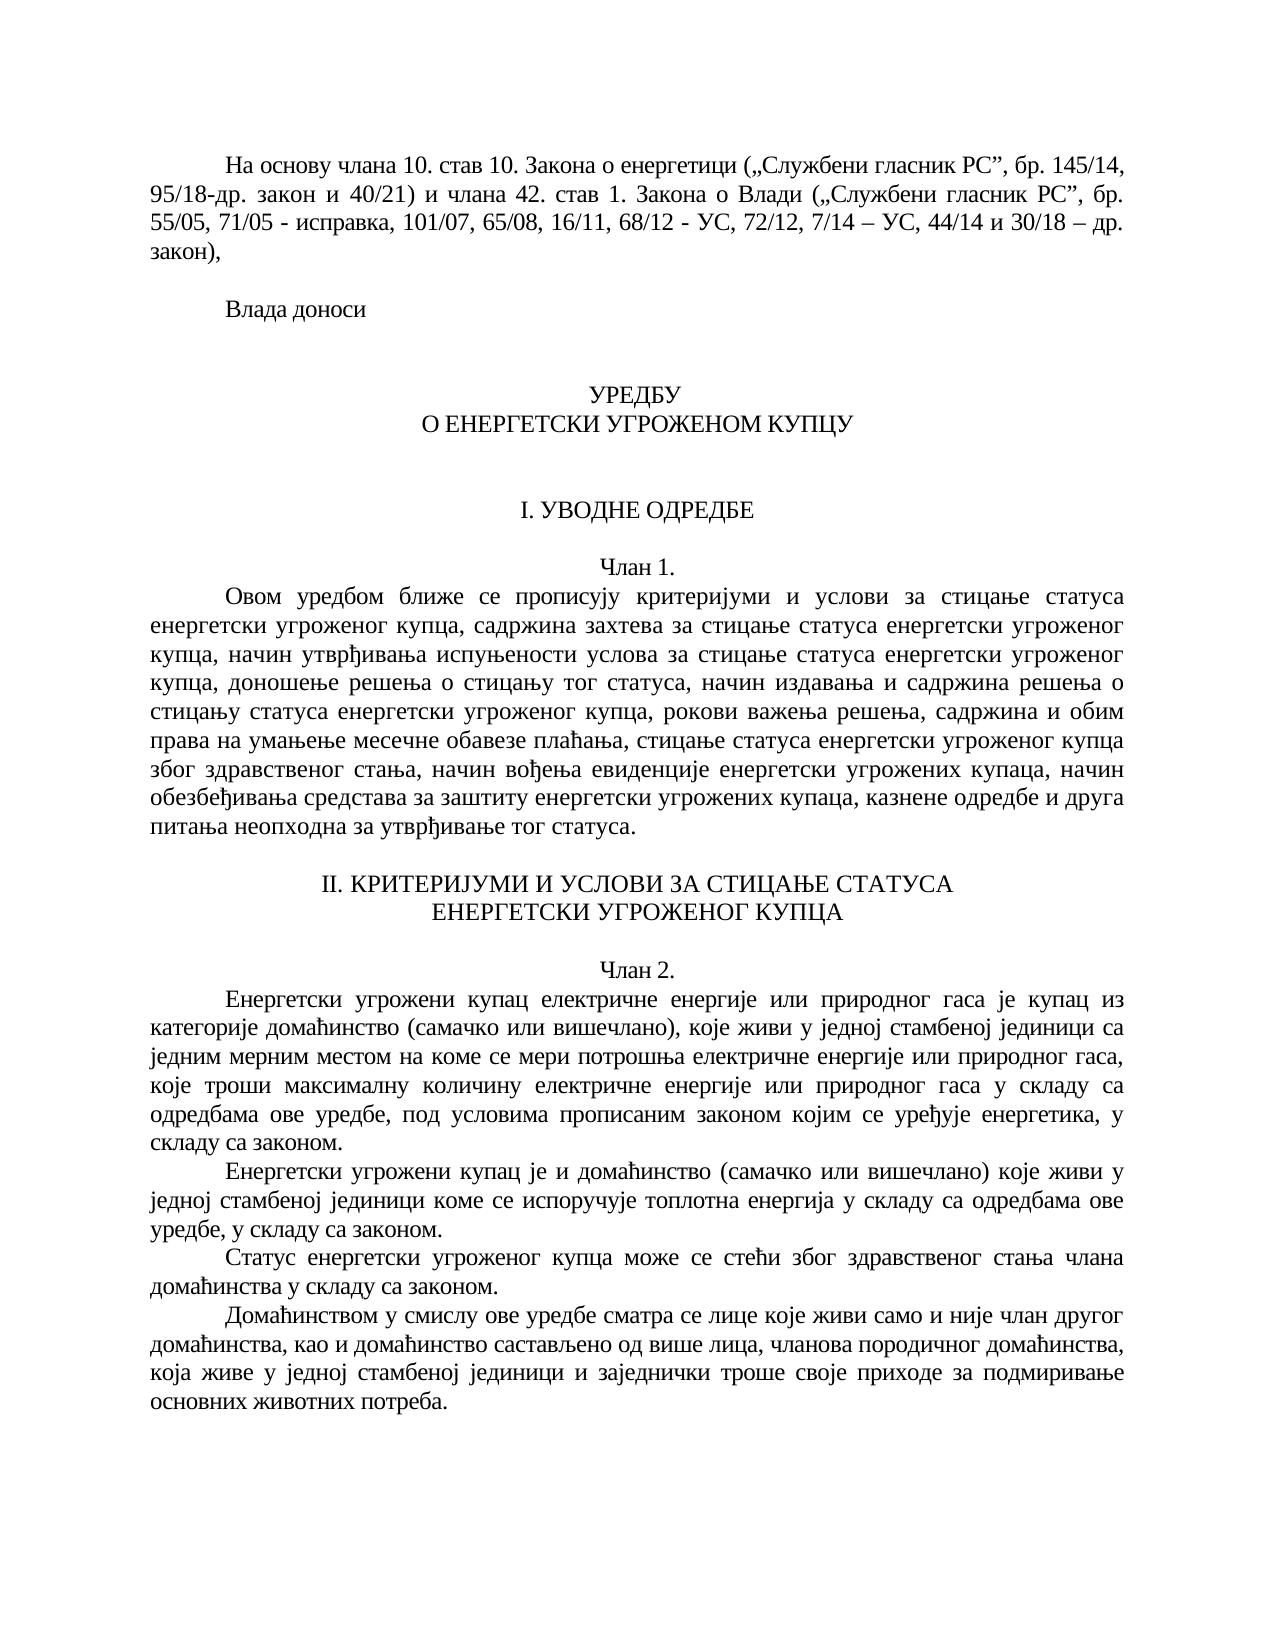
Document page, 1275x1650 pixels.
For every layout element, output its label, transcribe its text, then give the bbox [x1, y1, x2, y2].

subtitle Статус енергетски угроженог купца може се стећи због здравственог стања члана домаћинства у складу са законом. [150, 1242, 1125, 1300]
subtitle УРЕДБУ О ЕНЕРГЕТСКИ УГРОЖЕНОМ КУПЦУ [150, 380, 1125, 437]
list КРИТЕРИЈУМИ И УСЛОВИ ЗА СТИЦАЊЕ СТАТУСА [150, 869, 1125, 897]
subtitle Енергетски угрожени купац електричне енергије или природног гаса је купац из категорије домаћинство (самачко или вишечланo), које живи у једној стамбеној јединици са једним мерним местом на коме се мери потрошња електричне енергије или природног гаса, које троши максималну количину електричне енергије или природног гаса у складу са одредбама ове уредбе, под условима прописаним законом којим се уређује енергетика, у складу са законом. [150, 984, 1125, 1156]
text I. УВОДНE ОДРЕДБE [150, 495, 1125, 524]
text Овом уредбом ближе се прописују критеријуми и услови за стицање статуса енергетски угроженог купца, садржина захтева за стицање статуса енергетски угроженог купца, нaчин утврђивања испуњености услова за стицање статуса енергетски угроженог купца, доношењe решења о стицању тог статуса, начин издавања и садржина решења о стицању статуса енергетски угроженог купца, рокови важења решења, садржина и обим права на умањење месечне обавезе плаћања, стицање статуса енергетски угроженог купца због здравственог стања, начин вођења евиденције енергетски угрожених купаца, начин обезбеђивања средстава за заштиту енергетски угрожених купаца, казнене одредбе и друга питања неопходна за утврђивање тог статуса. [150, 581, 1125, 840]
text ЕНЕРГЕТСКИ УГРОЖЕНОГ КУПЦА [150, 897, 1125, 926]
text На основу члана 10. став 10. Закона о енергетици („Службени гласник РС”, бр. 145/14, 95/18-др. закон и 40/21) и члана 42. став 1. Закона о Влади („Службени гласник РС”, бр. 55/05, 71/05 - исправка, 101/07, 65/08, 16/11, 68/12 - УС, 72/12, 7/14 – УС, 44/14 и 30/18 – др. закон), [150, 150, 1125, 265]
subtitle Члан 1. [150, 552, 1125, 581]
subtitle Члан 2. [150, 955, 1125, 984]
text Влада доноси [150, 294, 1125, 322]
subtitle Домаћинством у смислу ове уредбе сматра се лице које живи само и није члан другог домаћинства, као и домаћинство састављено од више лица, чланова породичног домаћинства, која живе у једној стамбеној јединици и заједнички троше своје приходе за подмиривање основних животних потреба. [150, 1300, 1125, 1415]
subtitle Енергетски угрожени купац је и домаћинство (самачко или вишечлано) које живи у једној стамбеној јединици коме се испоручује топлотна енергија у складу са одредбама ове уредбе, у складу са законом. [150, 1156, 1125, 1242]
